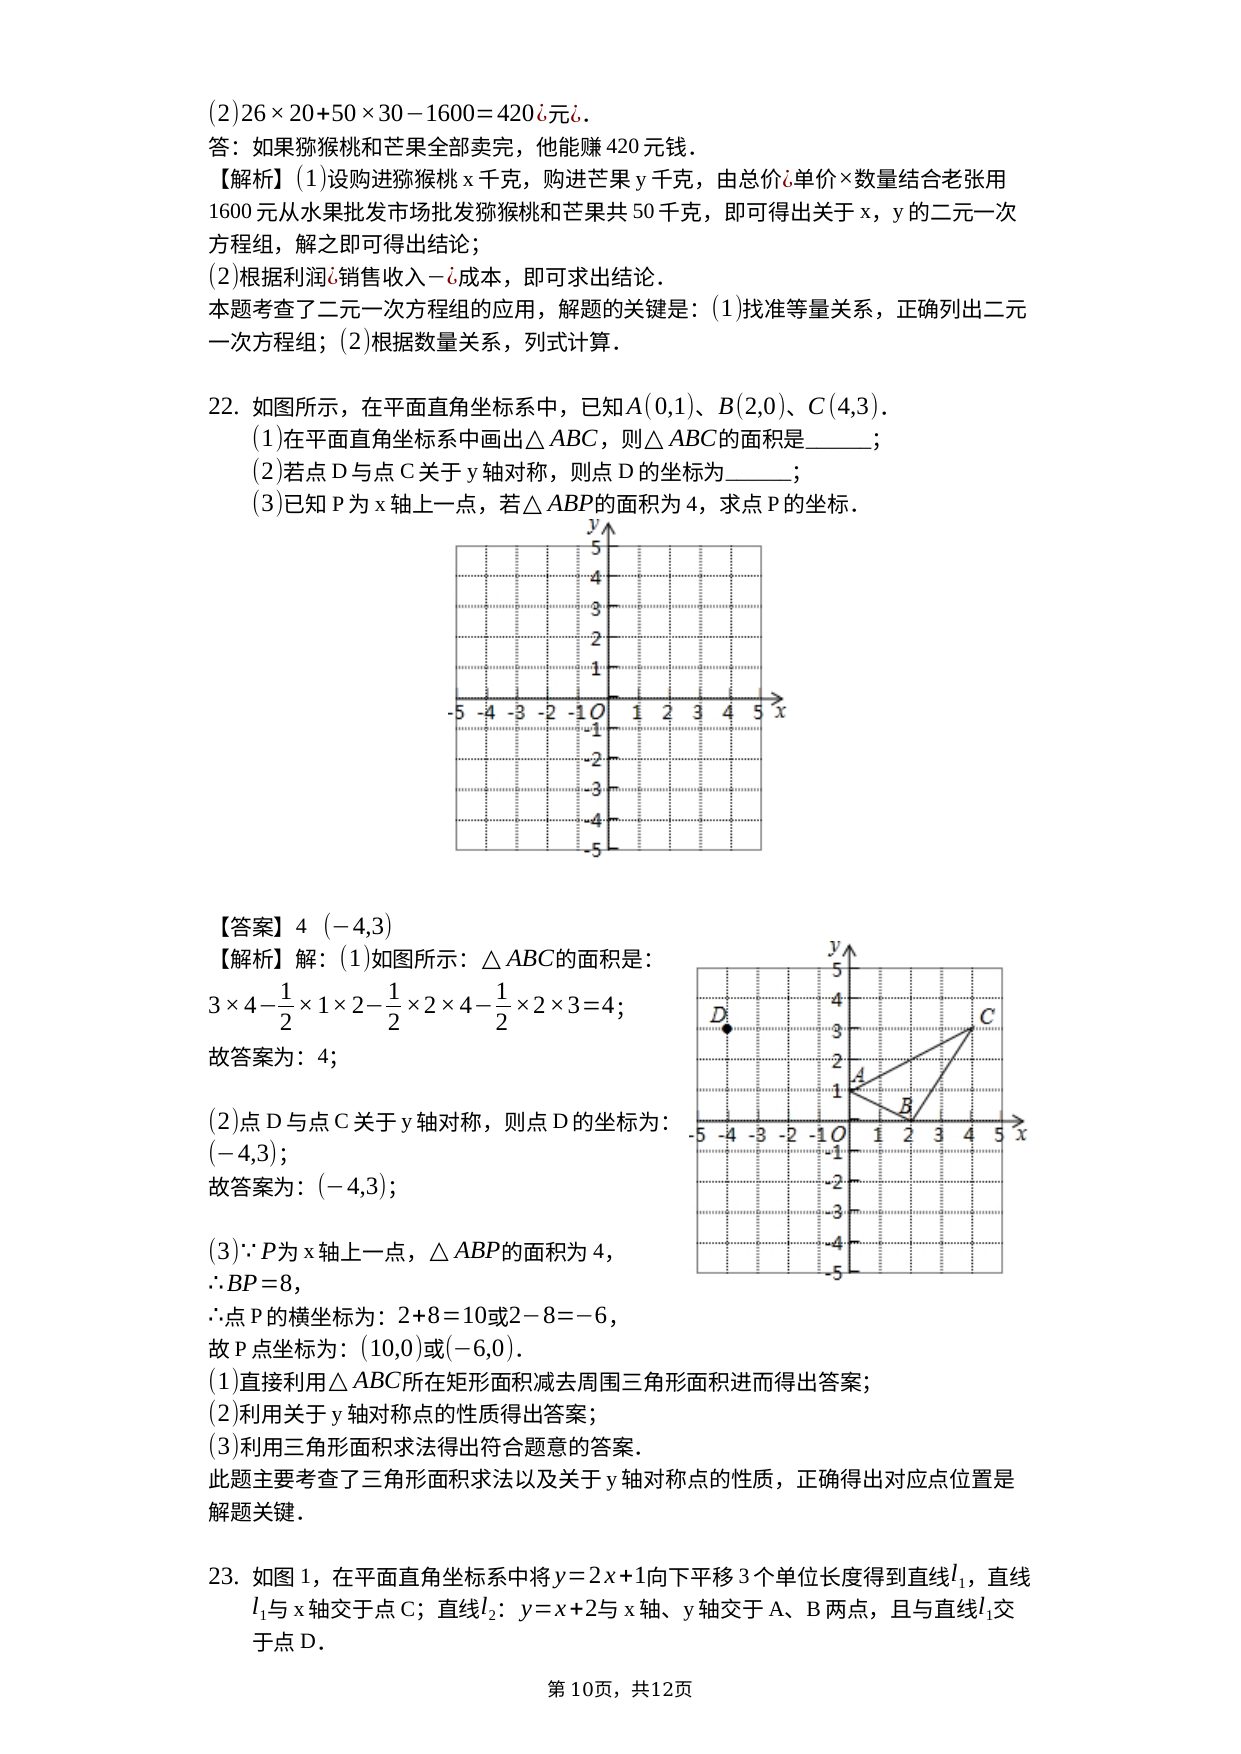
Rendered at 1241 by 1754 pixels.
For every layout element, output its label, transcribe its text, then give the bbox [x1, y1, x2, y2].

picture [689, 941, 1033, 1285]
text 【答案】4 [208, 909, 1032, 942]
text 【解析】设购进猕猴桃x千克，购进芒果y千克，由总价单价数量结合老张用1600元从水果批发市场批发猕猴桃和芒果共50千克，即可得出关于x，y的二元一次方程组，解之即可得出结论； 根据利润销售收入成本，即可求出结论． 本题考查了二元一次方程组的应用，解题的关键是：找准等量关系，正确列出二元一次方程组；根据数量关系，列式计算． [208, 162, 1032, 389]
list 如图所示，在平面直角坐标系中，已知、、． 在平面直角坐标系中画出，则的面积是______； 若点D与点C关于y轴对称，则点D的坐标为______； 已知P为x轴上一点，若的面积为4，求点P的坐标． [208, 389, 1032, 519]
picture [448, 519, 792, 862]
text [208, 97, 1032, 162]
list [208, 1559, 1032, 1657]
text 【解析】解：如图所示：的面积是：； 故答案为：4； 点D与点C关于y轴对称，则点D的坐标为：； 故答案为：； 为x轴上一点，的面积为4， ， 点P的横坐标为：或， 故P点坐标为：或． 直接利用所在矩形面积减去周围三角形面积进而得出答案； 利用关于y轴对称点的性质得出答案； 利用三角形面积求法得出符合题意的答案． 此题主要考查了三角形面积求法以及关于y轴对称点的性质，正确得出对应点位置是解题关键． [208, 942, 1032, 1559]
